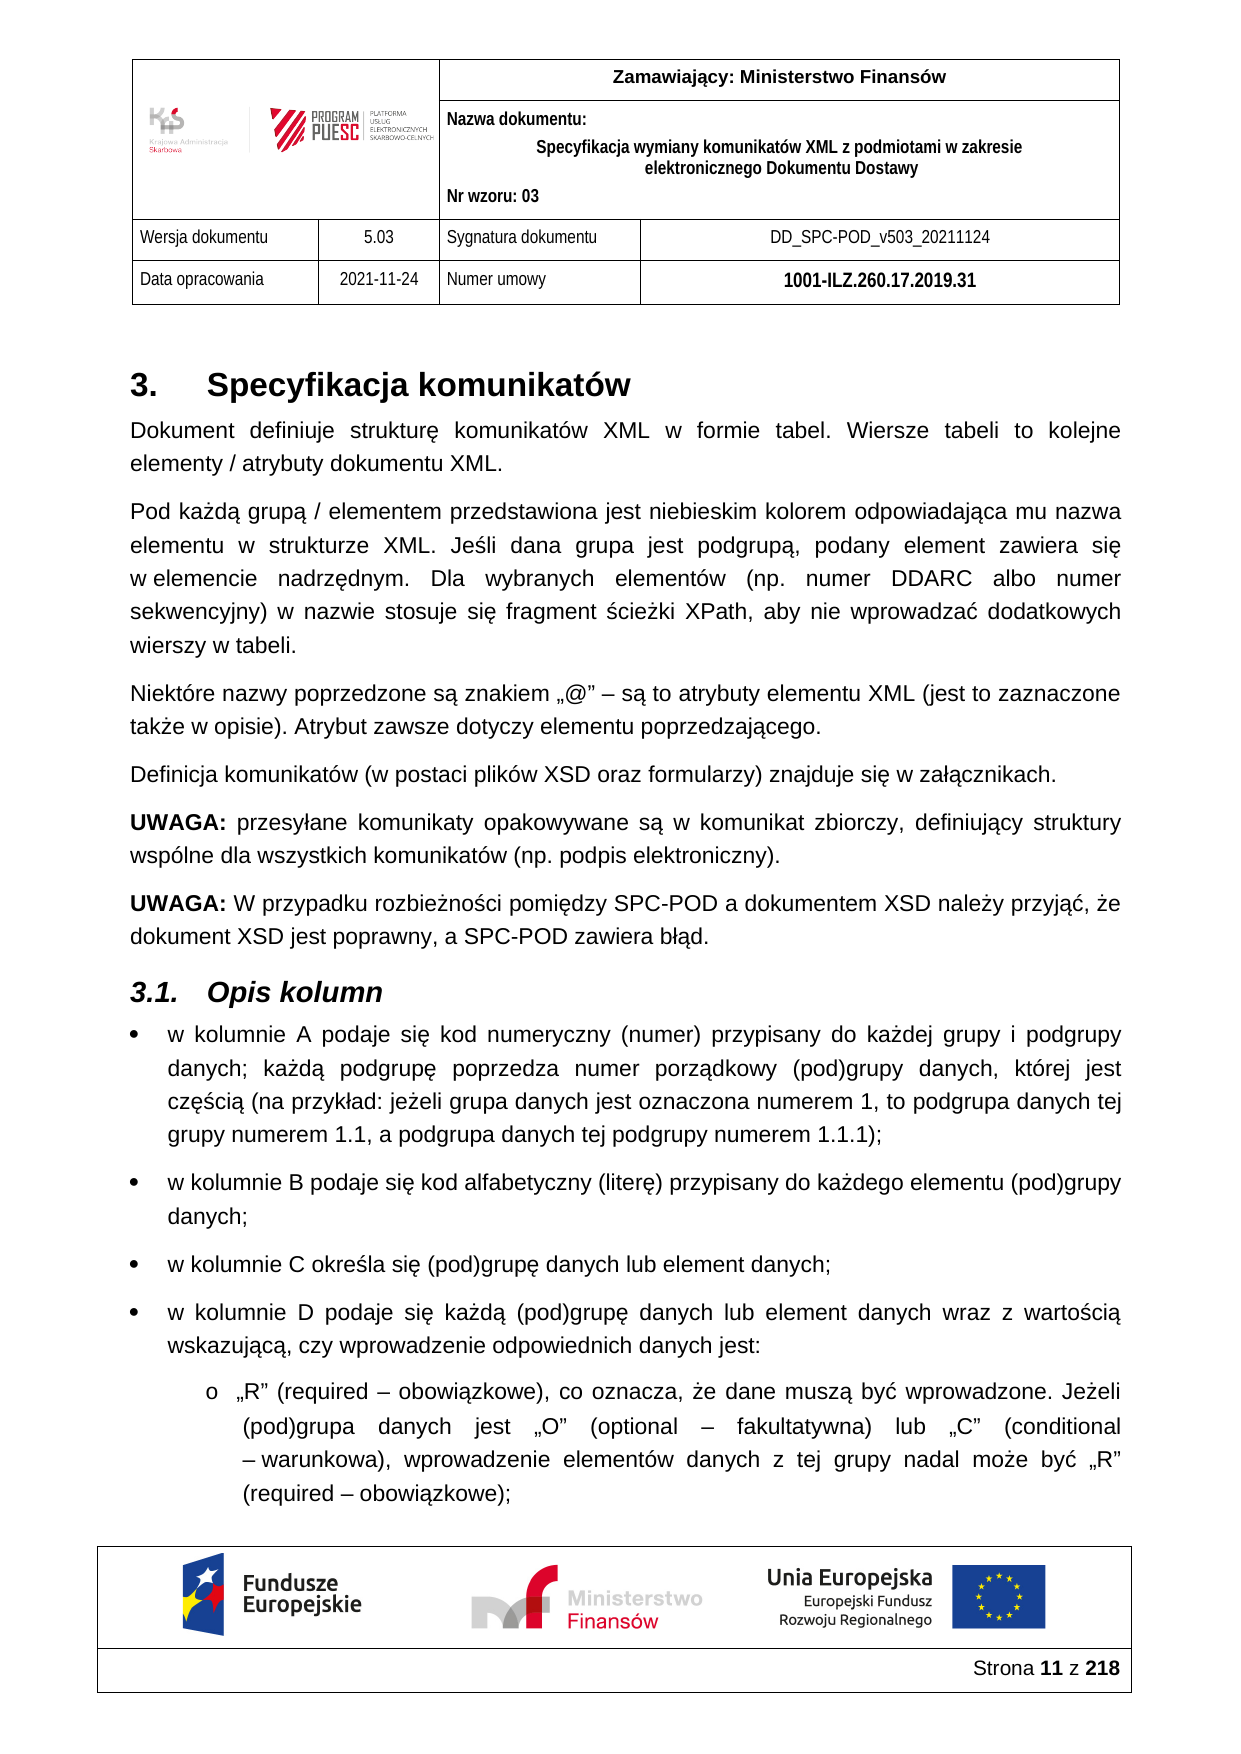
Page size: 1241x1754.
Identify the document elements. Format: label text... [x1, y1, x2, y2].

list w kolumnie D podaje się każdą (pod)grupę danych lub element danych wraz z wartością wskazującą, czy wprowadzenie odpowiednich danych jest: [130, 1291, 1122, 1358]
text Definicja komunikatów (w postaci plików XSD oraz formularzy) znajduje się w załącznikach. [130, 754, 1122, 787]
list w kolumnie B podaje się kod alfabetyczny (literę) przypisany do każdego elementu (pod)grupy danych; [130, 1162, 1122, 1229]
picture [139, 97, 434, 163]
list w kolumnie C określa się (pod)grupę danych lub element danych; [130, 1243, 1122, 1277]
list „R” (required – obowiązkowe), co oznacza, że dane muszą być wprowadzone. Jeżeli (pod)grupa danych jest „O” (optional – fakultatywna) lub „C” (conditional – warunkowa), wprowadzenie elementów danych z tej grupy nadal może być „R” (required – obowiązkowe); [205, 1373, 1122, 1506]
text UWAGA: przesyłane komunikaty opakowywane są w komunikat zbiorczy, definiujący struktury wspólne dla wszystkich komunikatów (np. podpis elektroniczny). [130, 802, 1122, 868]
text Pod każdą grupą / elementem przedstawiona jest niebieskim kolorem odpowiadająca mu nazwa elementu w strukturze XML. Jeśli dana grupa jest podgrupą, podany element zawiera się w elemencie nadrzędnym. Dla wybranych elementów (np. numer DDARC albo numer sekwencyjny) w nazwie stosuje się fragment ścieżki XPath, aby nie wprowadzać dodatkowych wierszy w tabeli. [130, 491, 1122, 658]
text Dokument definiuje strukturę komunikatów XML w formie tabel. Wiersze tabeli to kolejne elementy / atrybuty dokumentu XML. [130, 410, 1122, 477]
text Specyfikacja komunikatów [130, 365, 1122, 404]
list w kolumnie A podaje się kod numeryczny (numer) przypisany do każdej grupy i podgrupy danych; każdą podgrupę poprzedza numer porządkowy (pod)grupy danych, której jest częścią (na przykład: jeżeli grupa danych jest oznaczona numerem 1, to podgrupa danych tej grupy numerem 1.1, a podgrupa danych tej podgrupy numerem 1.1.1); [130, 1014, 1122, 1148]
text UWAGA: W przypadku rozbieżności pomiędzy SPC-POD a dokumentem XSD należy przyjąć, że dokument XSD jest poprawny, a SPC-POD zawiera błąd. [130, 883, 1122, 949]
picture [182, 1553, 1046, 1636]
text Opis kolumn [130, 974, 1122, 1008]
text Niektóre nazwy poprzedzone są znakiem „@” – są to atrybuty elementu XML (jest to zaznaczone także w opisie). Atrybut zawsze dotyczy elementu poprzedzającego. [130, 672, 1122, 739]
